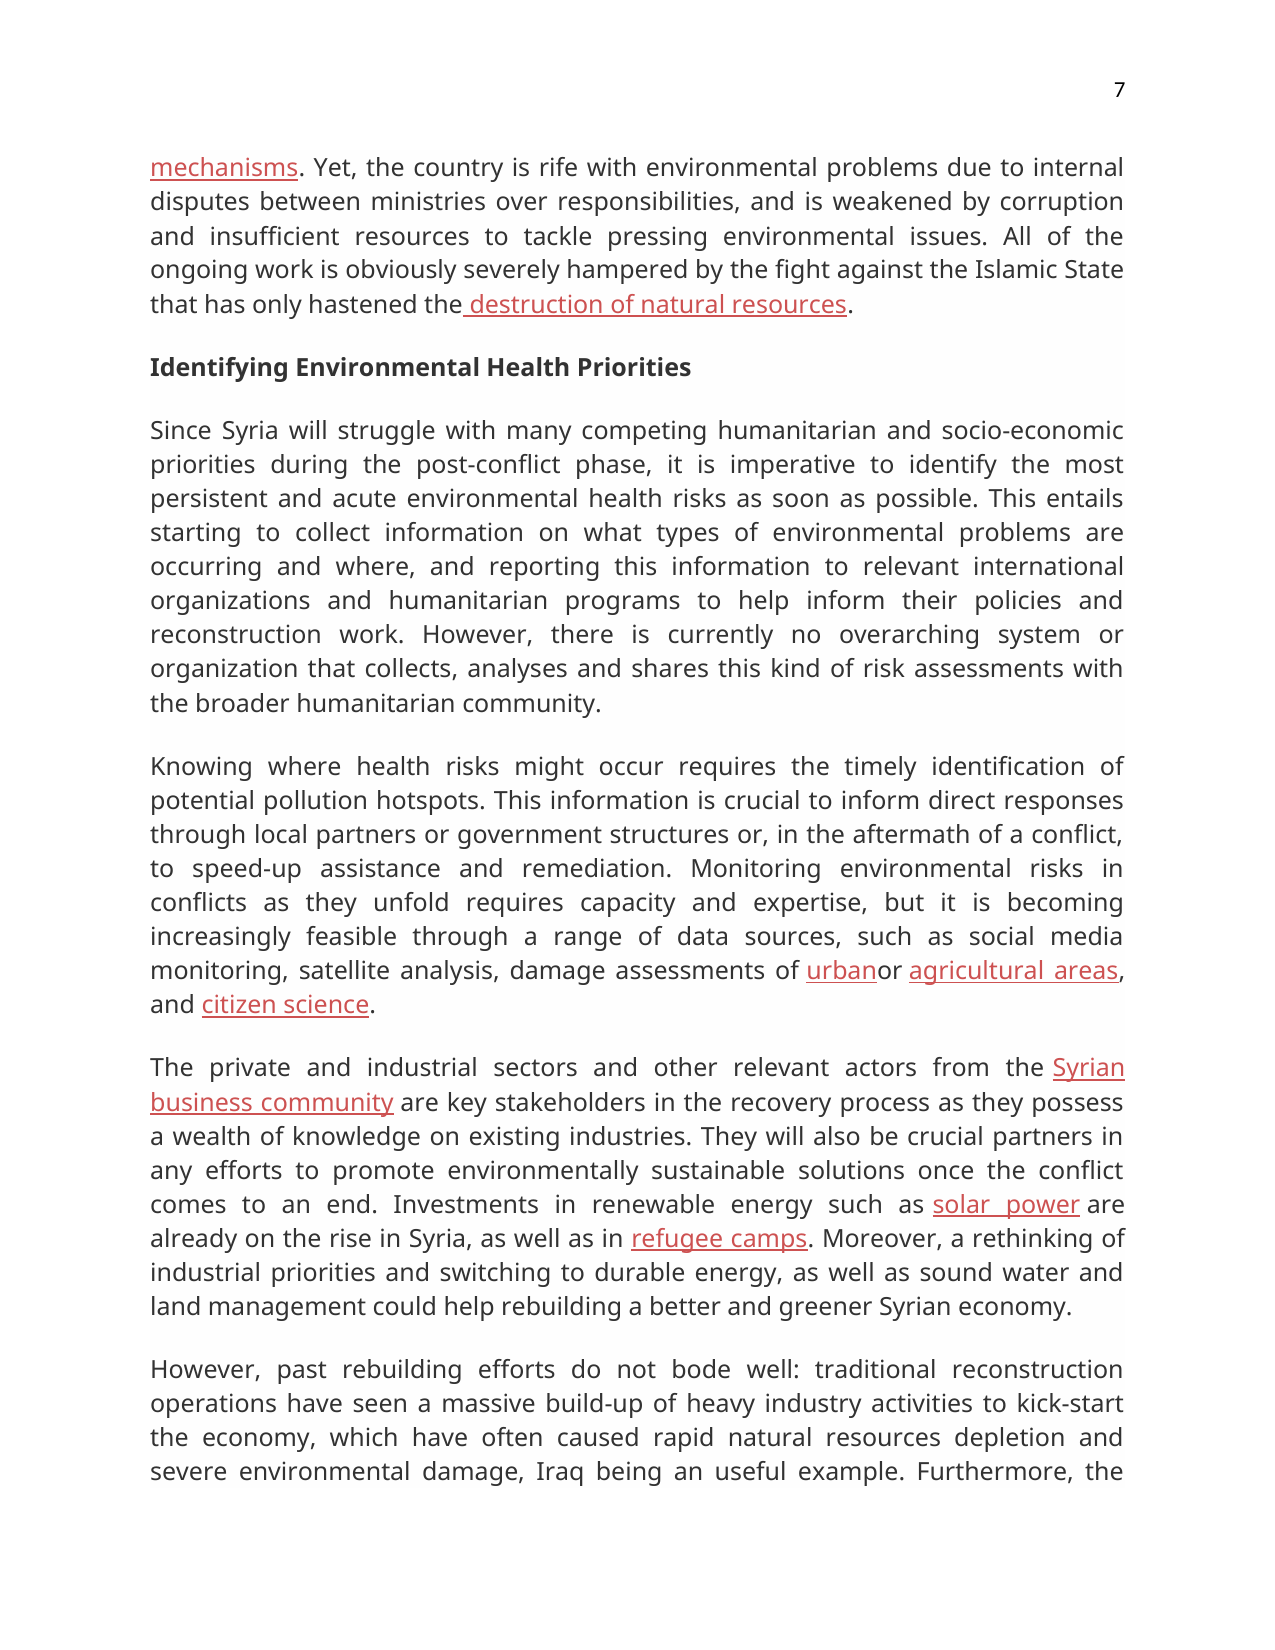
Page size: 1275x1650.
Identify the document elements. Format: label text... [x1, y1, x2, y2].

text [150, 150, 1125, 320]
text The private and industrial sectors and other relevant actors from the Syrian business community are key stakeholders in the recovery process as they possess a wealth of knowledge on existing industries. They will also be crucial partners in any efforts to promote environmentally sustainable solutions once the conflict comes to an end. Investments in renewable energy such as solar power are already on the rise in Syria, as well as in refugee camps. Moreover, a rethinking of industrial priorities and switching to durable energy, as well as sound water and land management could help rebuilding a better and greener Syrian economy. [150, 1050, 1125, 1323]
text Knowing where health risks might occur requires the timely identification of potential pollution hotspots. This information is crucial to inform direct responses through local partners or government structures or, in the aftermath of a conflict, to speed-up assistance and remediation. Monitoring environmental risks in conflicts as they unfold requires capacity and expertise, but it is becoming increasingly feasible through a range of data sources, such as social media monitoring, satellite analysis, damage assessments of urbanor agricultural areas, and citizen science. [150, 748, 1125, 1021]
text Since Syria will struggle with many competing humanitarian and socio-economic priorities during the post-conflict phase, it is imperative to identify the most persistent and acute environmental health risks as soon as possible. This entails starting to collect information on what types of environmental problems are occurring and where, and reporting this information to relevant international organizations and humanitarian programs to help inform their policies and reconstruction work. However, there is currently no overarching system or organization that collects, analyses and shares this kind of risk assessments with the broader humanitarian community. [150, 413, 1125, 719]
text Identifying Environmental Health Priorities [150, 349, 1125, 383]
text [150, 1352, 1125, 1488]
